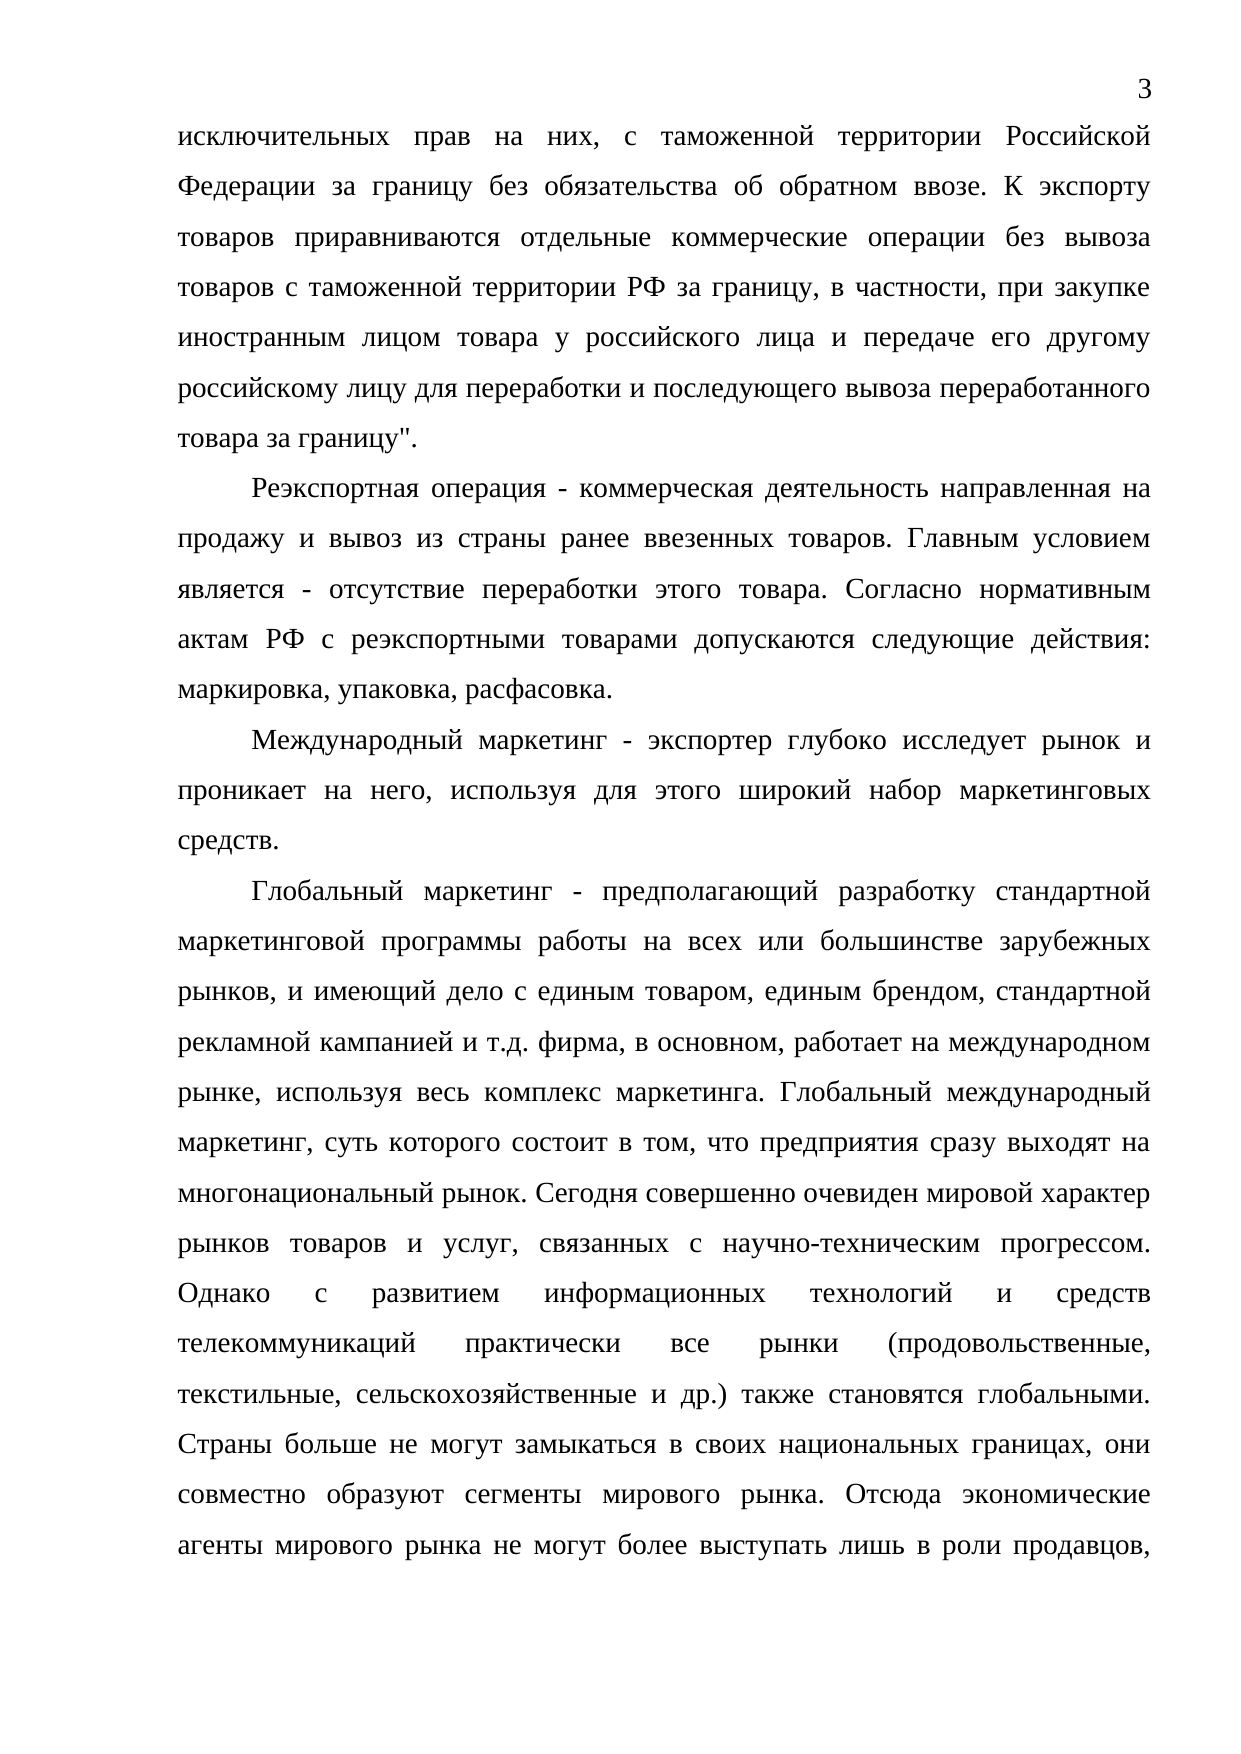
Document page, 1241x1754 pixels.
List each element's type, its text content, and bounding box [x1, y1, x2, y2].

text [177, 118, 1152, 453]
text Международный маркетинг - экспортер глубоко исследует рынок и проникает на него, используя для этого широкий набор маркетинговых средств. [177, 722, 1152, 856]
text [177, 873, 1152, 1560]
text Реэкспортная операция - коммерческая деятельность направленная на продажу и вывоз из страны ранее ввезенных товаров. Главным условием является - отсутствие переработки этого товара. Согласно нормативным актам РФ с реэкспортными товарами допускаются следующие действия: маркировка, упаковка, расфасовка. [177, 470, 1152, 705]
